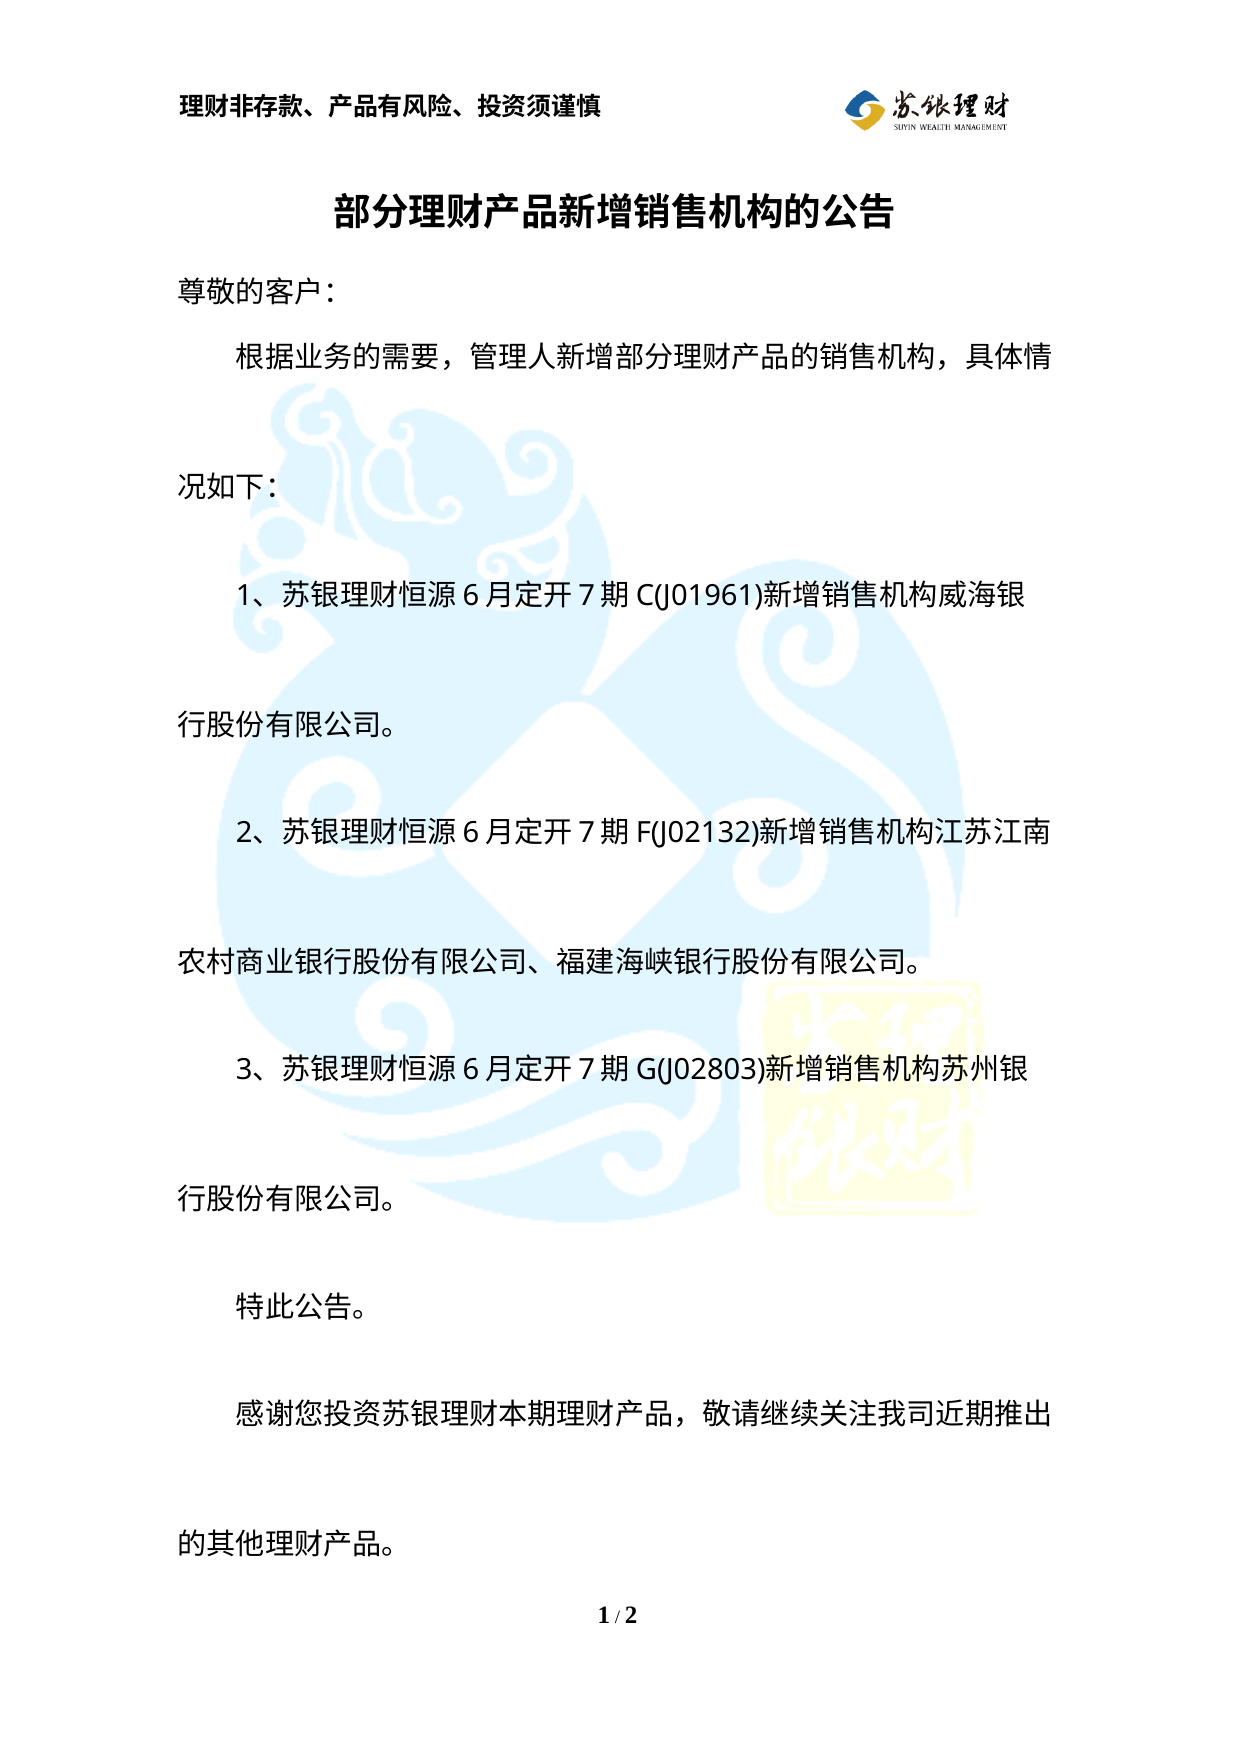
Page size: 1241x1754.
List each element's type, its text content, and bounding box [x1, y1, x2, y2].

picture [820, 73, 1039, 143]
list 苏银理财恒源6月定开7期G(J02803)新增销售机构苏州银行股份有限公司。 [177, 1034, 1053, 1229]
text 根据业务的需要，管理人新增部分理财产品的销售机构，具体情况如下： [177, 323, 1053, 518]
text 特此公告。 [177, 1272, 1053, 1337]
text 感谢您投资苏银理财本期理财产品，敬请继续关注我司近期推出的其他理财产品。 [177, 1379, 1053, 1574]
text 部分理财产品新增销售机构的公告 [177, 176, 1053, 241]
list 苏银理财恒源6月定开7期C(J01961)新增销售机构威海银行股份有限公司。 [177, 560, 1053, 755]
list 苏银理财恒源6月定开7期F(J02132)新增销售机构江苏江南农村商业银行股份有限公司、福建海峡银行股份有限公司。 [177, 797, 1053, 992]
text 尊敬的客户： [177, 258, 1053, 323]
